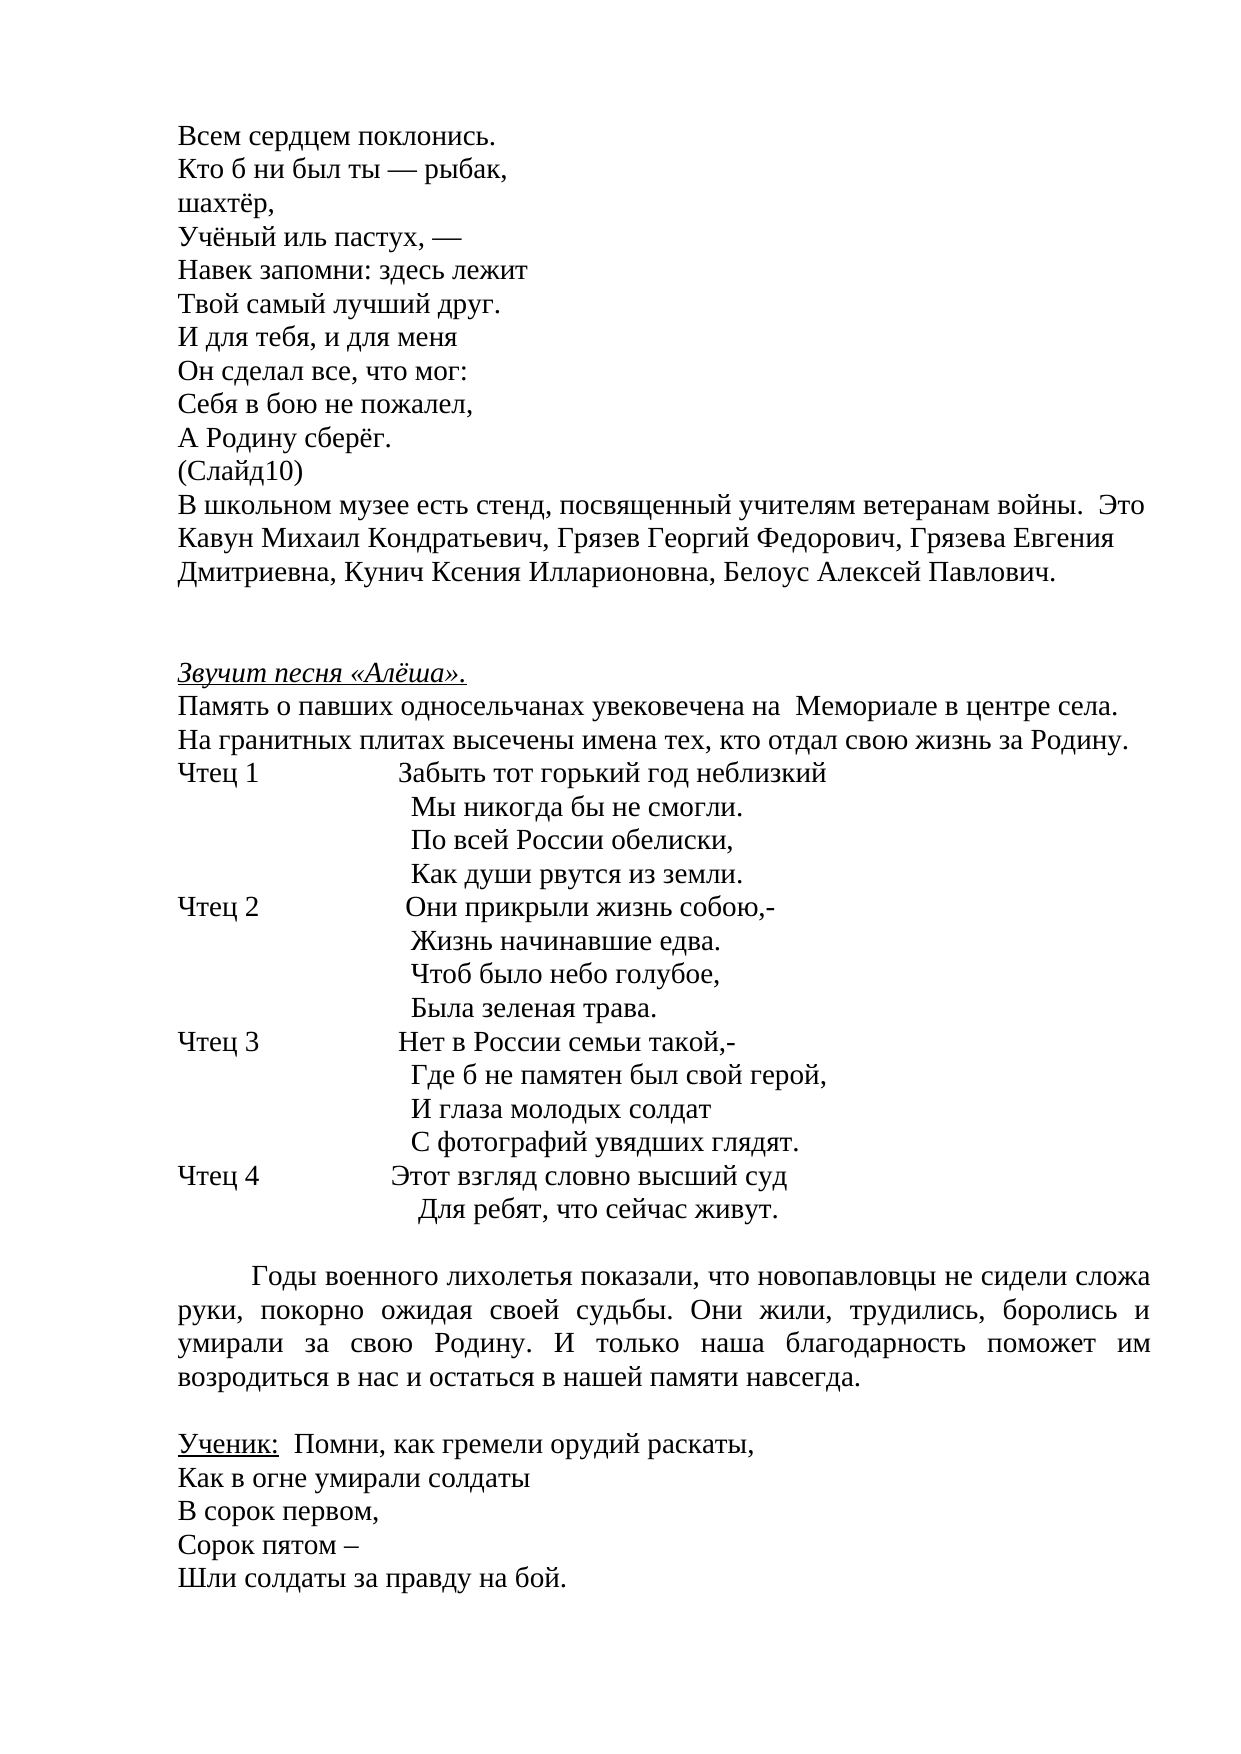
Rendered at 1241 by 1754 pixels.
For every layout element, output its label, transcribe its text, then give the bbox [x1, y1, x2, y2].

text В школьном музее есть стенд, посвященный учителям ветеранам войны. Это Кавун Михаил Кондратьевич, Грязев Георгий Федорович, Грязева Евгения Дмитриевна, Кунич Ксения Илларионовна, Белоус Алексей Павлович. [177, 487, 1152, 588]
text Годы военного лихолетья показали, что новопавловцы не сидели сложа руки, покорно ожидая своей судьбы. Они жили, трудились, боролись и умирали за свою Родину. И только наша благодарность поможет им возродиться в нас и остаться в нашей памяти навсегда. [177, 1258, 1152, 1393]
text Была зеленая трава. [177, 990, 1152, 1024]
text Для ребят, что сейчас живут. [177, 1191, 1152, 1225]
text Где б не памятен был свой герой, [177, 1057, 1152, 1091]
text Память о павших односельчанах увековечена на Мемориале в центре села. На гранитных плитах высечены имена тех, кто отдал свою жизнь за Родину. [177, 688, 1152, 755]
text Чтец 2 Они прикрыли жизнь собою,- [177, 889, 1152, 923]
text Мы никогда бы не смогли. [177, 789, 1152, 822]
text С фотографий увядших глядят. [177, 1124, 1152, 1158]
text Чтец 4 Этот взгляд словно высший суд [177, 1158, 1152, 1191]
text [177, 118, 1152, 453]
text Жизнь начинавшие едва. [177, 923, 1152, 957]
text Ученик: Помни, как гремели орудий раскаты, Как в огне умирали солдаты В сорок первом, Сорок пятом – Шли солдаты за правду на бой. [177, 1426, 1152, 1594]
text Чтоб было небо голубое, [177, 957, 1152, 990]
text Чтец 3 Нет в России семьи такой,- [177, 1024, 1152, 1057]
text (Слайд10) [177, 453, 1152, 487]
text По всей России обелиски, [177, 822, 1152, 856]
text Чтец 1 Забыть тот горький год неблизкий [177, 755, 1152, 789]
text Звучит песня «Алёша». [177, 655, 1152, 688]
text И глаза молодых солдат [177, 1091, 1152, 1124]
text Как души рвутся из земли. [177, 856, 1152, 889]
